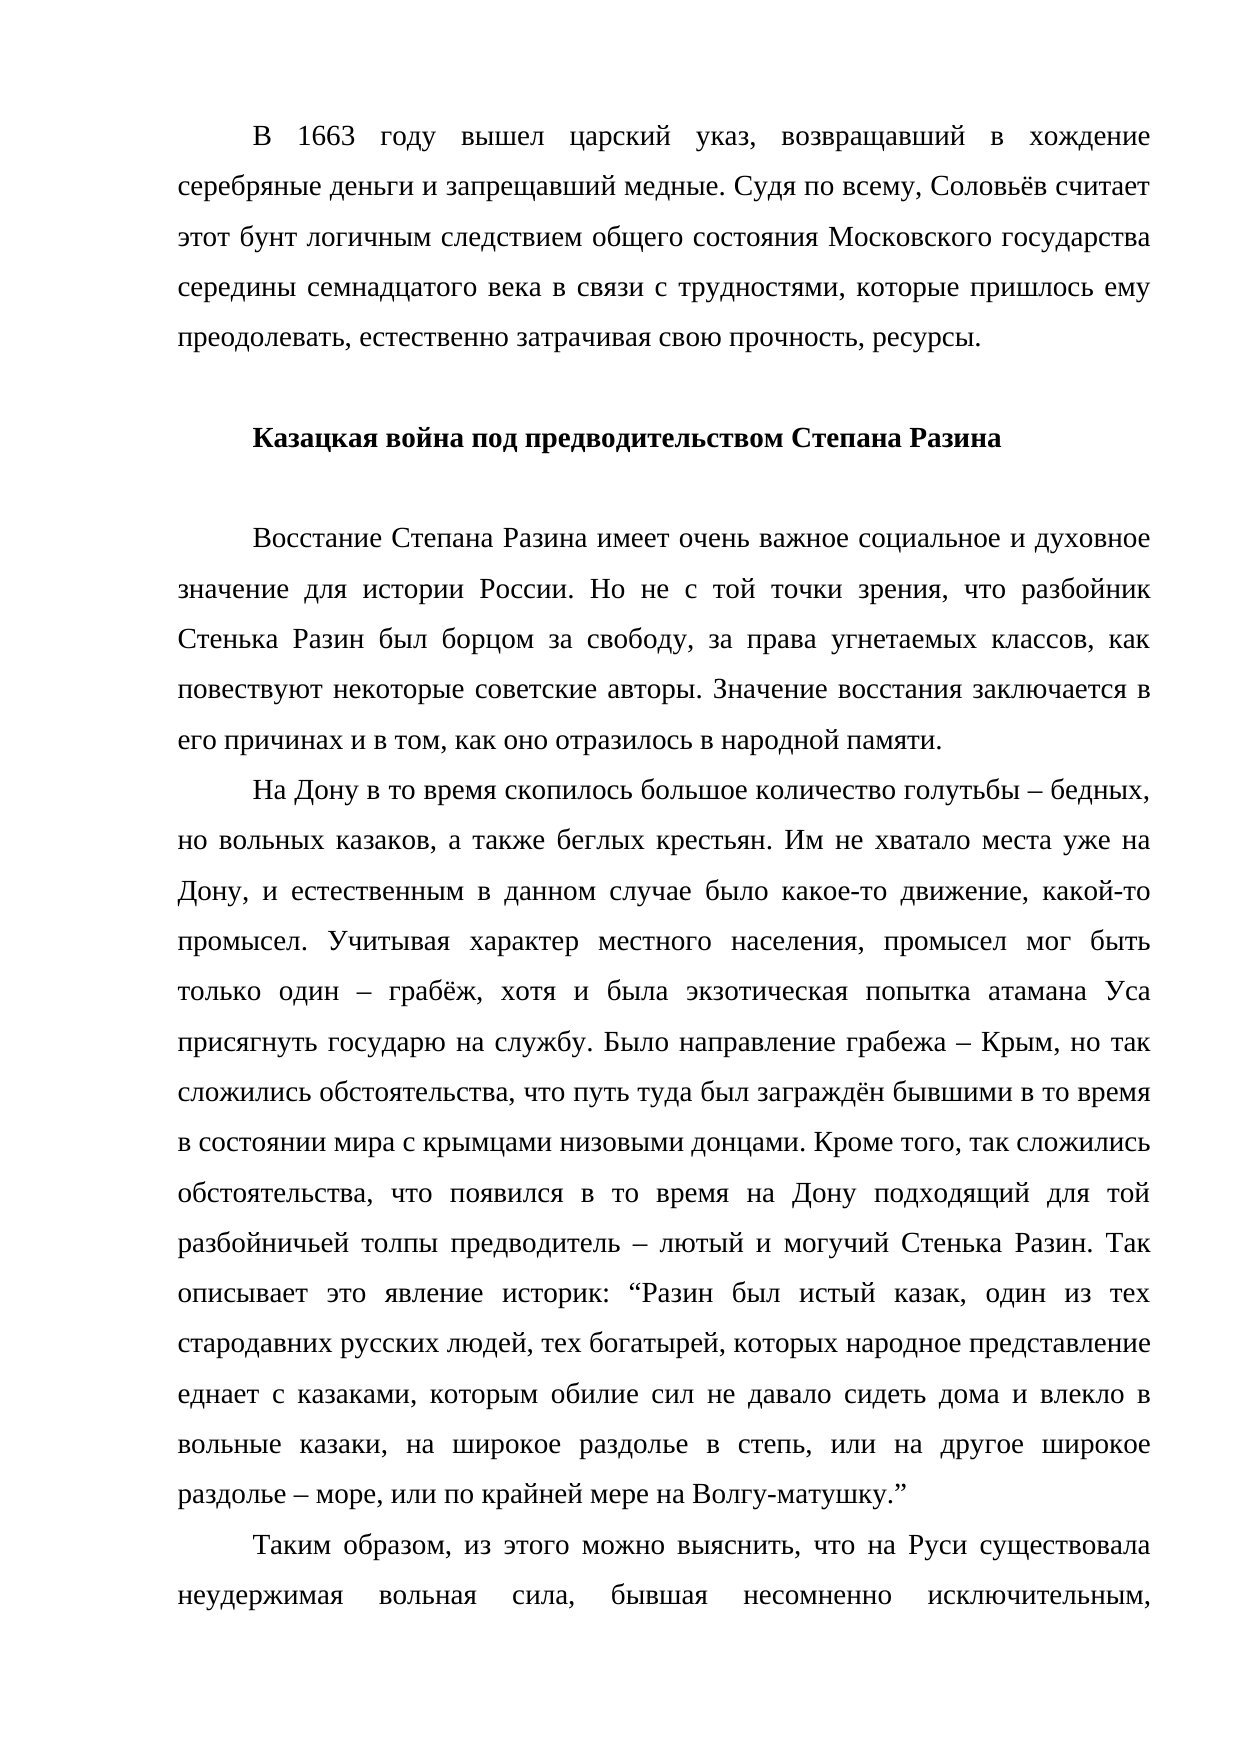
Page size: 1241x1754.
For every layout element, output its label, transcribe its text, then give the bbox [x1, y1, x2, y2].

text На Дону в то время скопилось большое количество голутьбы – бедных, но вольных казаков, а также беглых крестьян. Им не хватало места уже на Дону, и естественным в данном случае было какое-то движение, какой-то промысел. Учитывая характер местного населения, промысел мог быть только один – грабёж, хотя и была экзотическая попытка атамана Уса присягнуть государю на службу. Было направление грабежа – Крым, но так сложились обстоятельства, что путь туда был заграждён бывшими в то время в состоянии мира с крымцами низовыми донцами. Кроме того, так сложились обстоятельства, что появился в то время на Дону подходящий для той разбойничьей толпы предводитель – лютый и могучий Стенька Разин. Так описывает это явление историк: “Разин был истый казак, один из тех стародавних русских людей, тех богатырей, которых народное представление еднает с казаками, которым обилие сил не давало сидеть дома и влекло в вольные казаки, на широкое раздолье в степь, или на другое широкое раздолье – море, или по крайней мере на Волгу-матушку.” [177, 772, 1152, 1510]
text Казацкая война под предводительством Степана Разина [177, 420, 1152, 453]
text Восстание Степана Разина имеет очень важное социальное и духовное значение для истории России. Но не с той точки зрения, что разбойник Стенька Разин был борцом за свободу, за права угнетаемых классов, как повествуют некоторые советские авторы. Значение восстания заключается в его причинах и в том, как оно отразилось в народной памяти. [177, 521, 1152, 755]
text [177, 1527, 1152, 1611]
text В 1663 году вышел царский указ, возвращавший в хождение серебряные деньги и запрещавший медные. Судя по всему, Соловьёв считает этот бунт логичным следствием общего состояния Московского государства середины семнадцатого века в связи с трудностями, которые пришлось ему преодолевать, естественно затрачивая свою прочность, ресурсы. [177, 118, 1152, 353]
